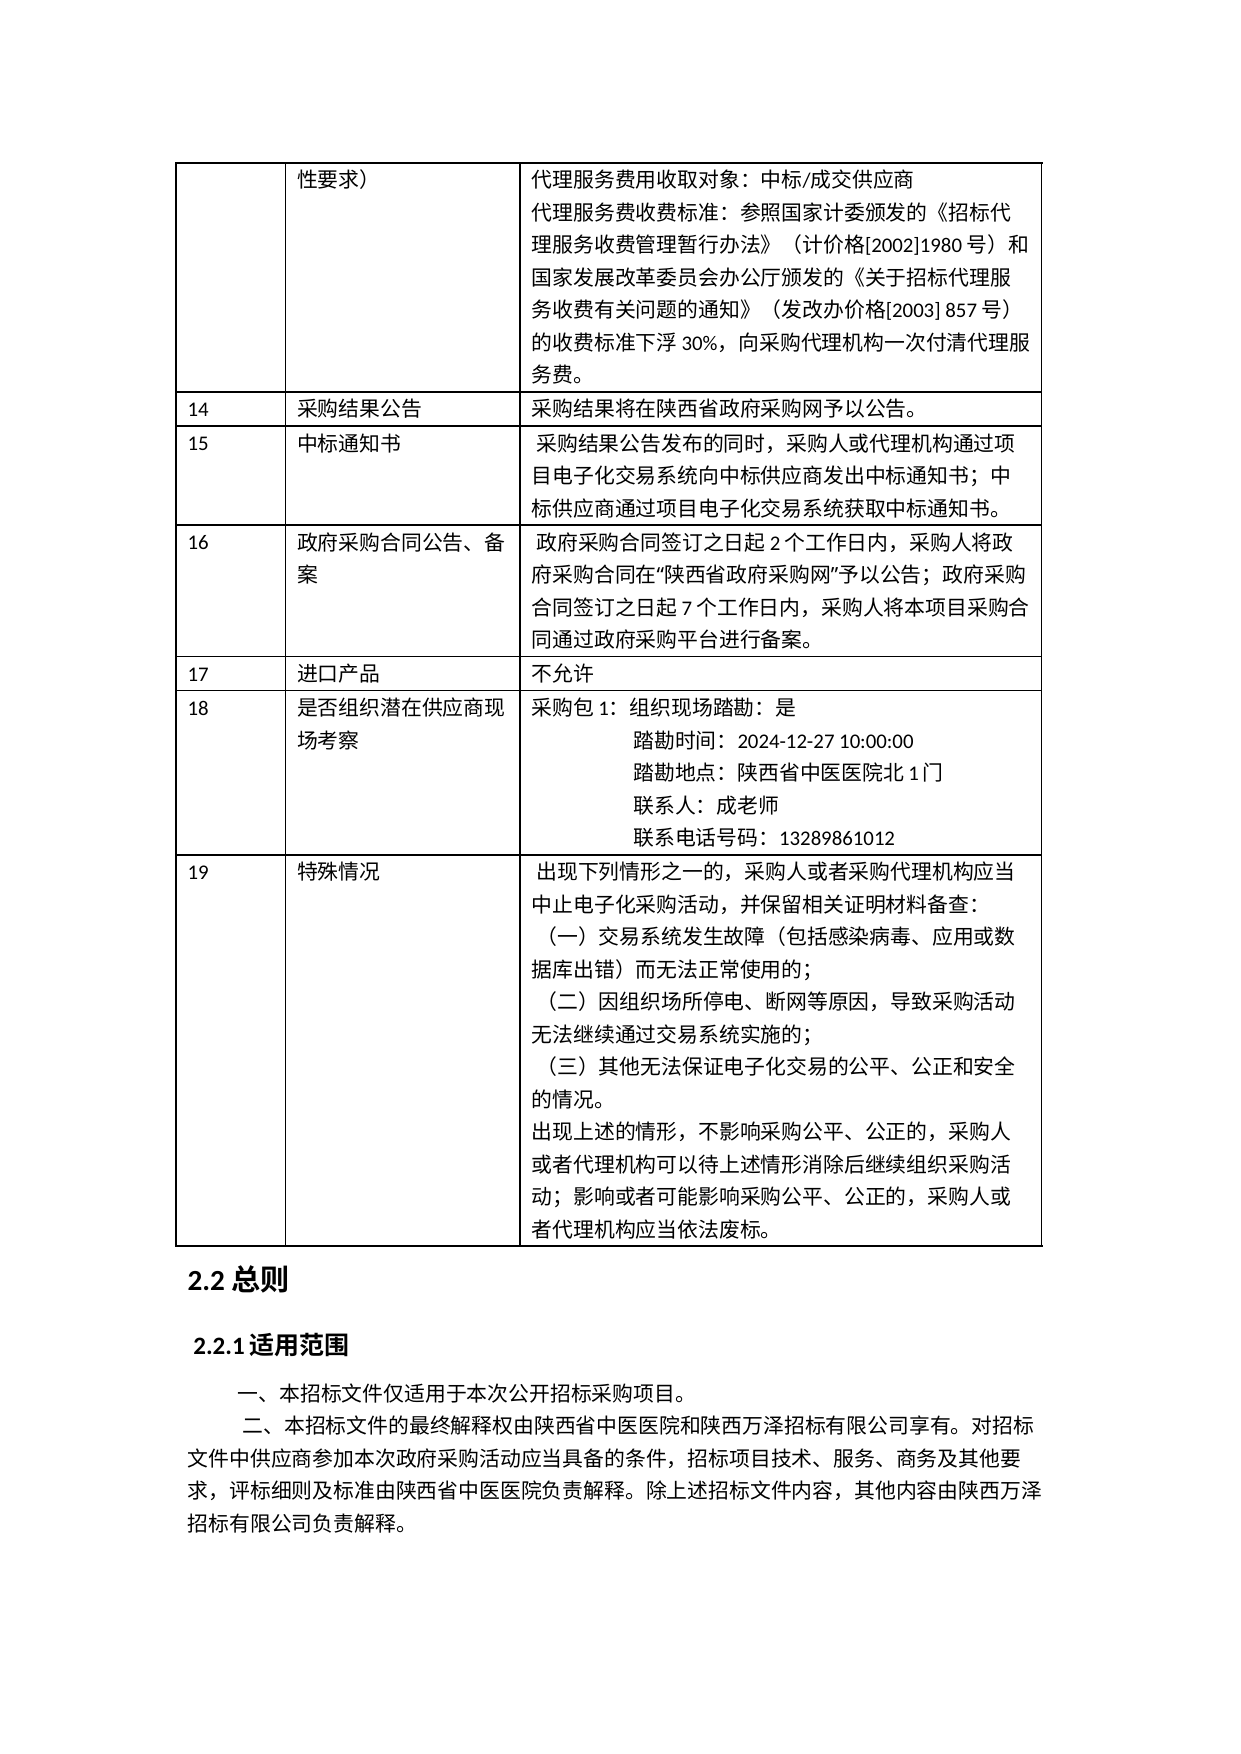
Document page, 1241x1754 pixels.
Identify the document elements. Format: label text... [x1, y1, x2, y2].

table_cell 14 [177, 393, 285, 425]
text 2.2.1适用范围 [187, 1312, 1053, 1377]
text 二、本招标文件的最终解释权由陕西省中医医院和陕西万泽招标有限公司享有。对招标文件中供应商参加本次政府采购活动应当具备的条件，招标项目技术、服务、商务及其他要求，评标细则及标准由陕西省中医医院负责解释。除上述招标文件内容，其他内容由陕西万泽招标有限公司负责解释。 [187, 1409, 1053, 1539]
table_cell 13 [177, 164, 285, 391]
table_cell 17 [177, 657, 285, 690]
table_cell 政府采购合同签订之日起2个工作日内，采购人将政府采购合同在“陕西省政府采购网”予以公告；政府采购合同签订之日起7个工作日内，采购人将本项目采购合同通过政府采购平台进行备案。 [521, 526, 1041, 656]
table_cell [521, 164, 1041, 391]
table_cell 采购结果公告发布的同时，采购人或代理机构通过项目电子化交易系统向中标供应商发出中标通知书；中标供应商通过项目电子化交易系统获取中标通知书。 [521, 427, 1041, 524]
table_cell 采购包1：组织现场踏勘：是 踏勘时间：2024-12-27 10:00:00 踏勘地点：陕西省中医医院北1门 联系人：成老师 联系电话号码：13289861012 [521, 691, 1041, 854]
table_cell 不允许 [521, 657, 1041, 690]
table_cell 出现下列情形之一的，采购人或者采购代理机构应当中止电子化采购活动，并保留相关证明材料备查： （一）交易系统发生故障（包括感染病毒、应用或数据库出错）而无法正常使用的； （二）因组织场所停电、断网等原因，导致采购活动无法继续通过交易系统实施的； （三）其他无法保证电子化交易的公平、公正和安全的情况。 出现上述的情形，不影响采购公平、公正的，采购人或者代理机构可以待上述情形消除后继续组织采购活动；影响或者可能影响采购公平、公正的，采购人或者代理机构应当依法废标。 [521, 856, 1041, 1245]
table_cell 是否组织潜在供应商现场考察 [286, 691, 519, 854]
table_cell 19 [177, 856, 285, 1245]
table_cell 特殊情况 [286, 856, 519, 1245]
table_cell 采购结果将在陕西省政府采购网予以公告。 [521, 393, 1041, 425]
text 2.2总则 [187, 1247, 1053, 1312]
table_cell 采购结果公告 [286, 393, 519, 425]
table_cell 18 [177, 691, 285, 854]
table_cell 中标通知书 [286, 427, 519, 524]
table_cell 进口产品 [286, 657, 519, 690]
text 一、本招标文件仅适用于本次公开招标采购项目。 [187, 1377, 1053, 1409]
table_cell 16 [177, 526, 285, 656]
table_cell 15 [177, 427, 285, 524]
table_cell 招标代理服务费（实质性要求） [286, 164, 519, 391]
table_cell 政府采购合同公告、备案 [286, 526, 519, 656]
